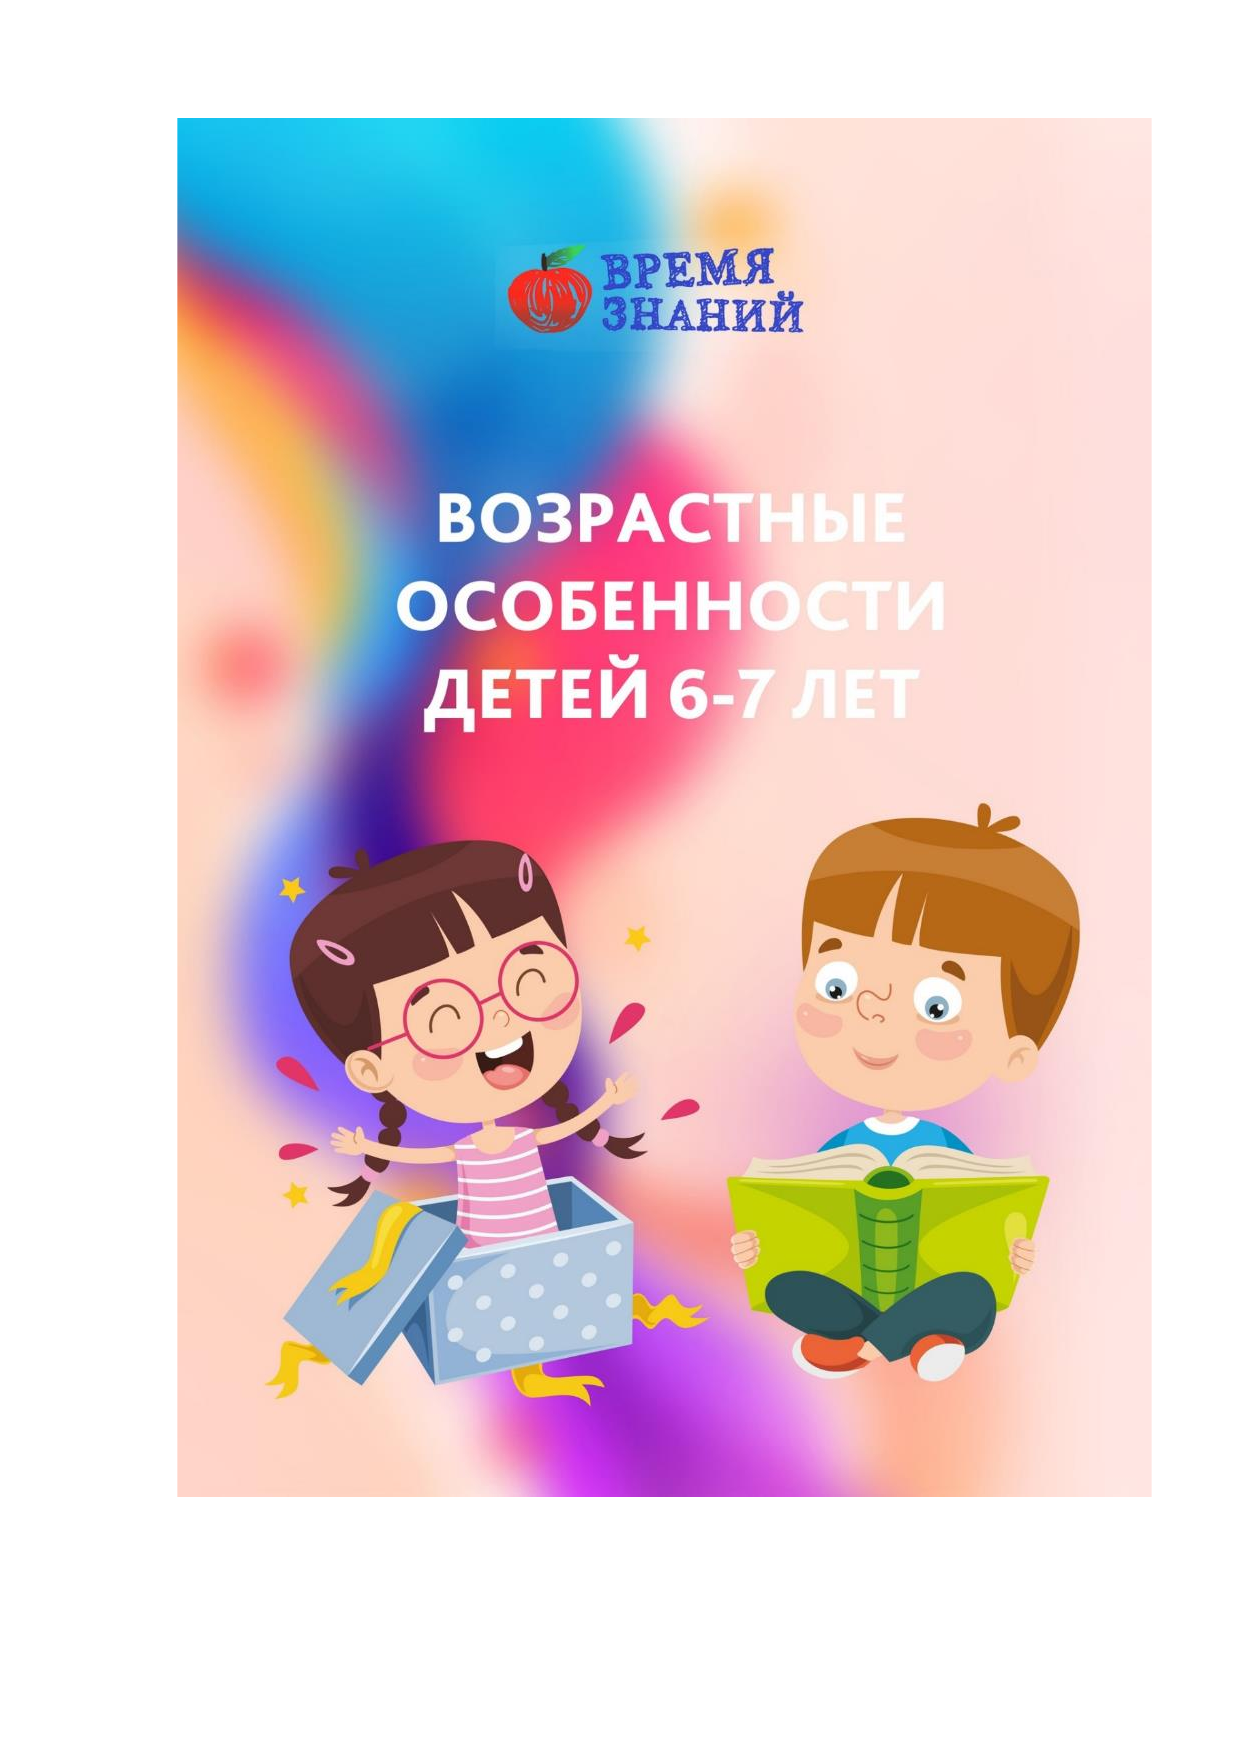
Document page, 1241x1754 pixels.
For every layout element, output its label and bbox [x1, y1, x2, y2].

picture [177, 118, 1152, 1497]
